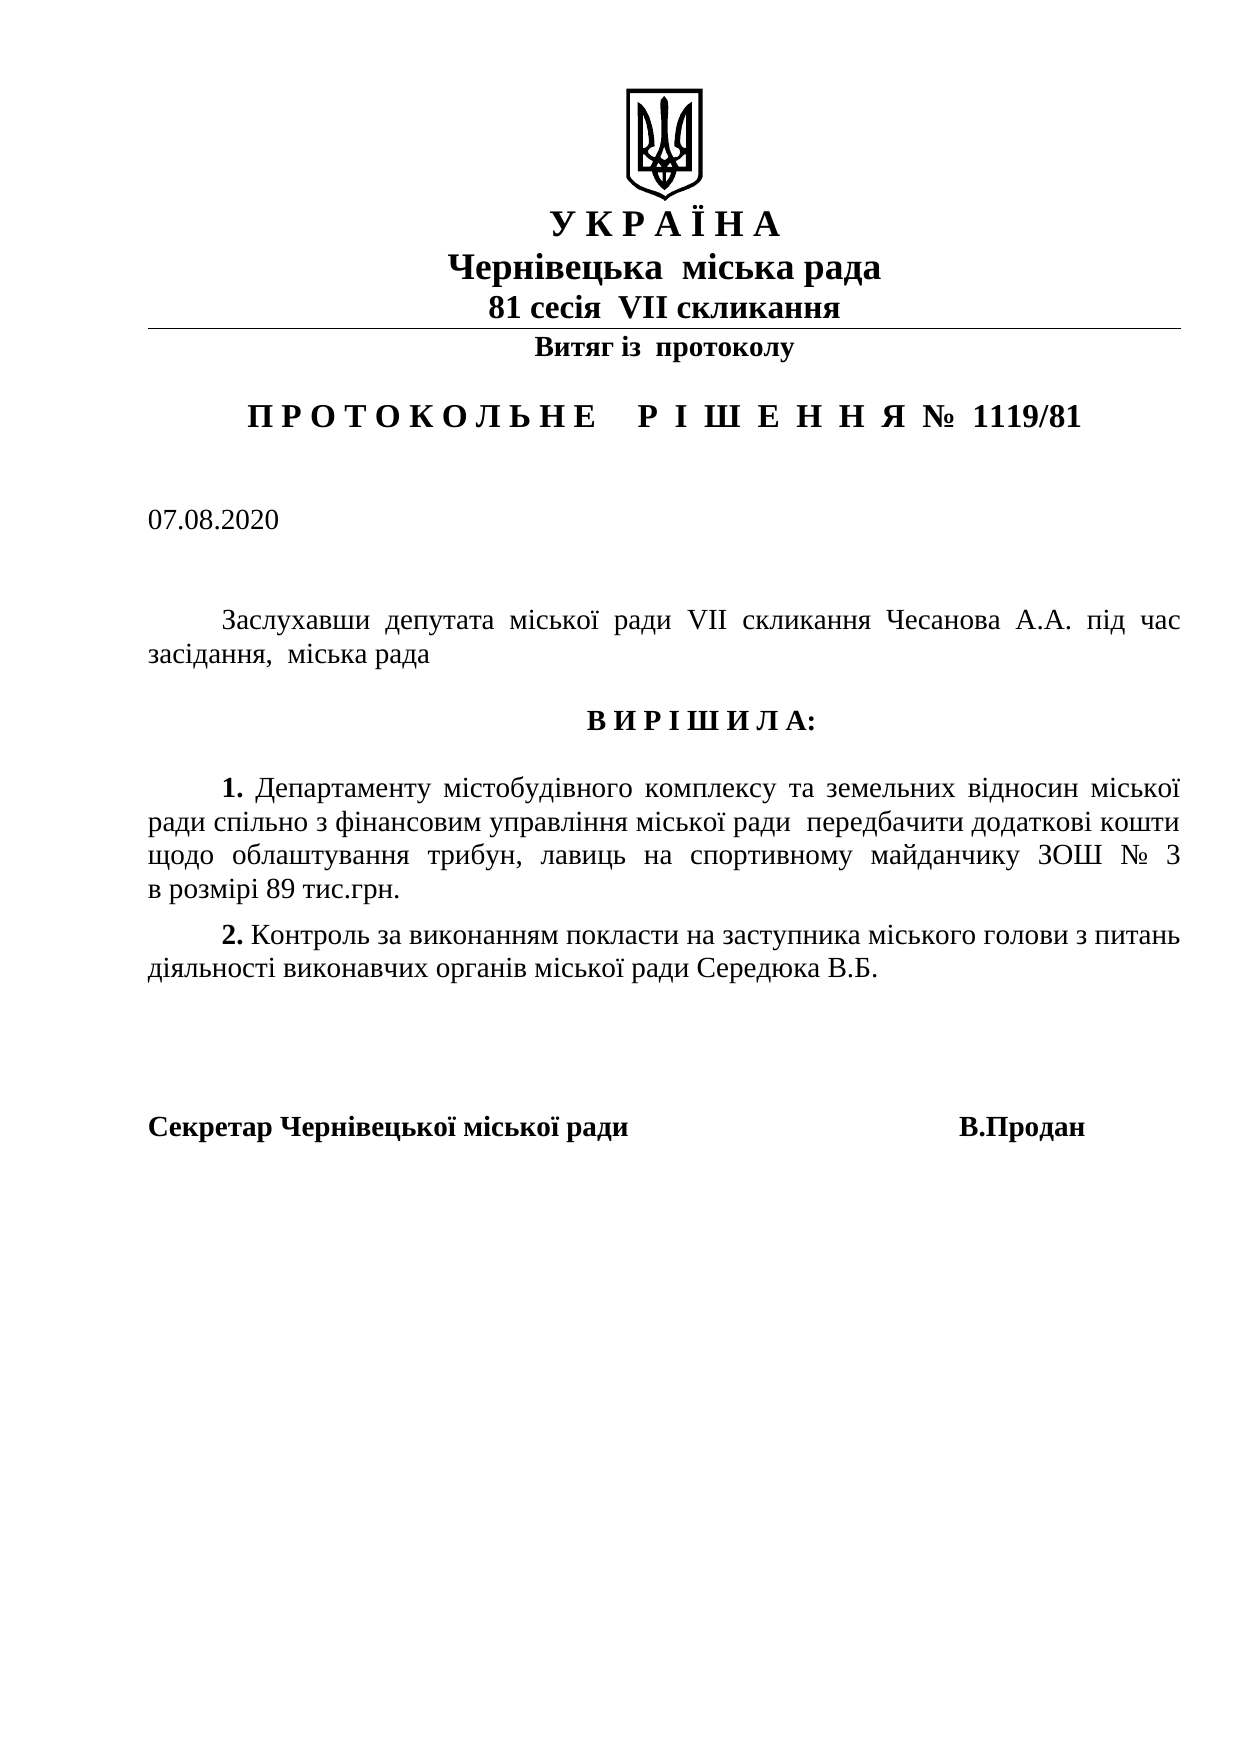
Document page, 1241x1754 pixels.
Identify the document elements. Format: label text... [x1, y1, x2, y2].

text 07.08.2020 [148, 502, 1181, 535]
text 1. Департаменту містобудівного комплексу та земельних відносин міської ради спільно з фінансовим управління міської ради передбачити додаткові кошти щодо облаштування трибун, лавиць на спортивному майданчику ЗОШ № 3 в розмірі 89 тис.грн. [148, 770, 1181, 904]
text Заслухавши депутата міської ради VII скликання Чесанова А.А. під час засідання, міська рада [148, 602, 1181, 669]
subtitle П Р О Т О К О Л Ь Н Е Р І Ш Е Н Н Я № 1119/81 [148, 396, 1181, 435]
subtitle Витяг із протоколу [148, 329, 1181, 363]
text В И Р І Ш И Л А: [148, 703, 1181, 737]
text У К Р А Ї Н А [148, 201, 1181, 244]
text 2. Контроль за виконанням покласти на заступника міського голови з питань діяльності виконавчих органів міської ради Середюка В.Б. [148, 917, 1181, 984]
text Секретар Чернівецької міської ради В.Продан [148, 1109, 1181, 1143]
text Чернівецька міська рада [148, 244, 1181, 287]
text 81 сесія VIІ скликання [148, 287, 1181, 328]
